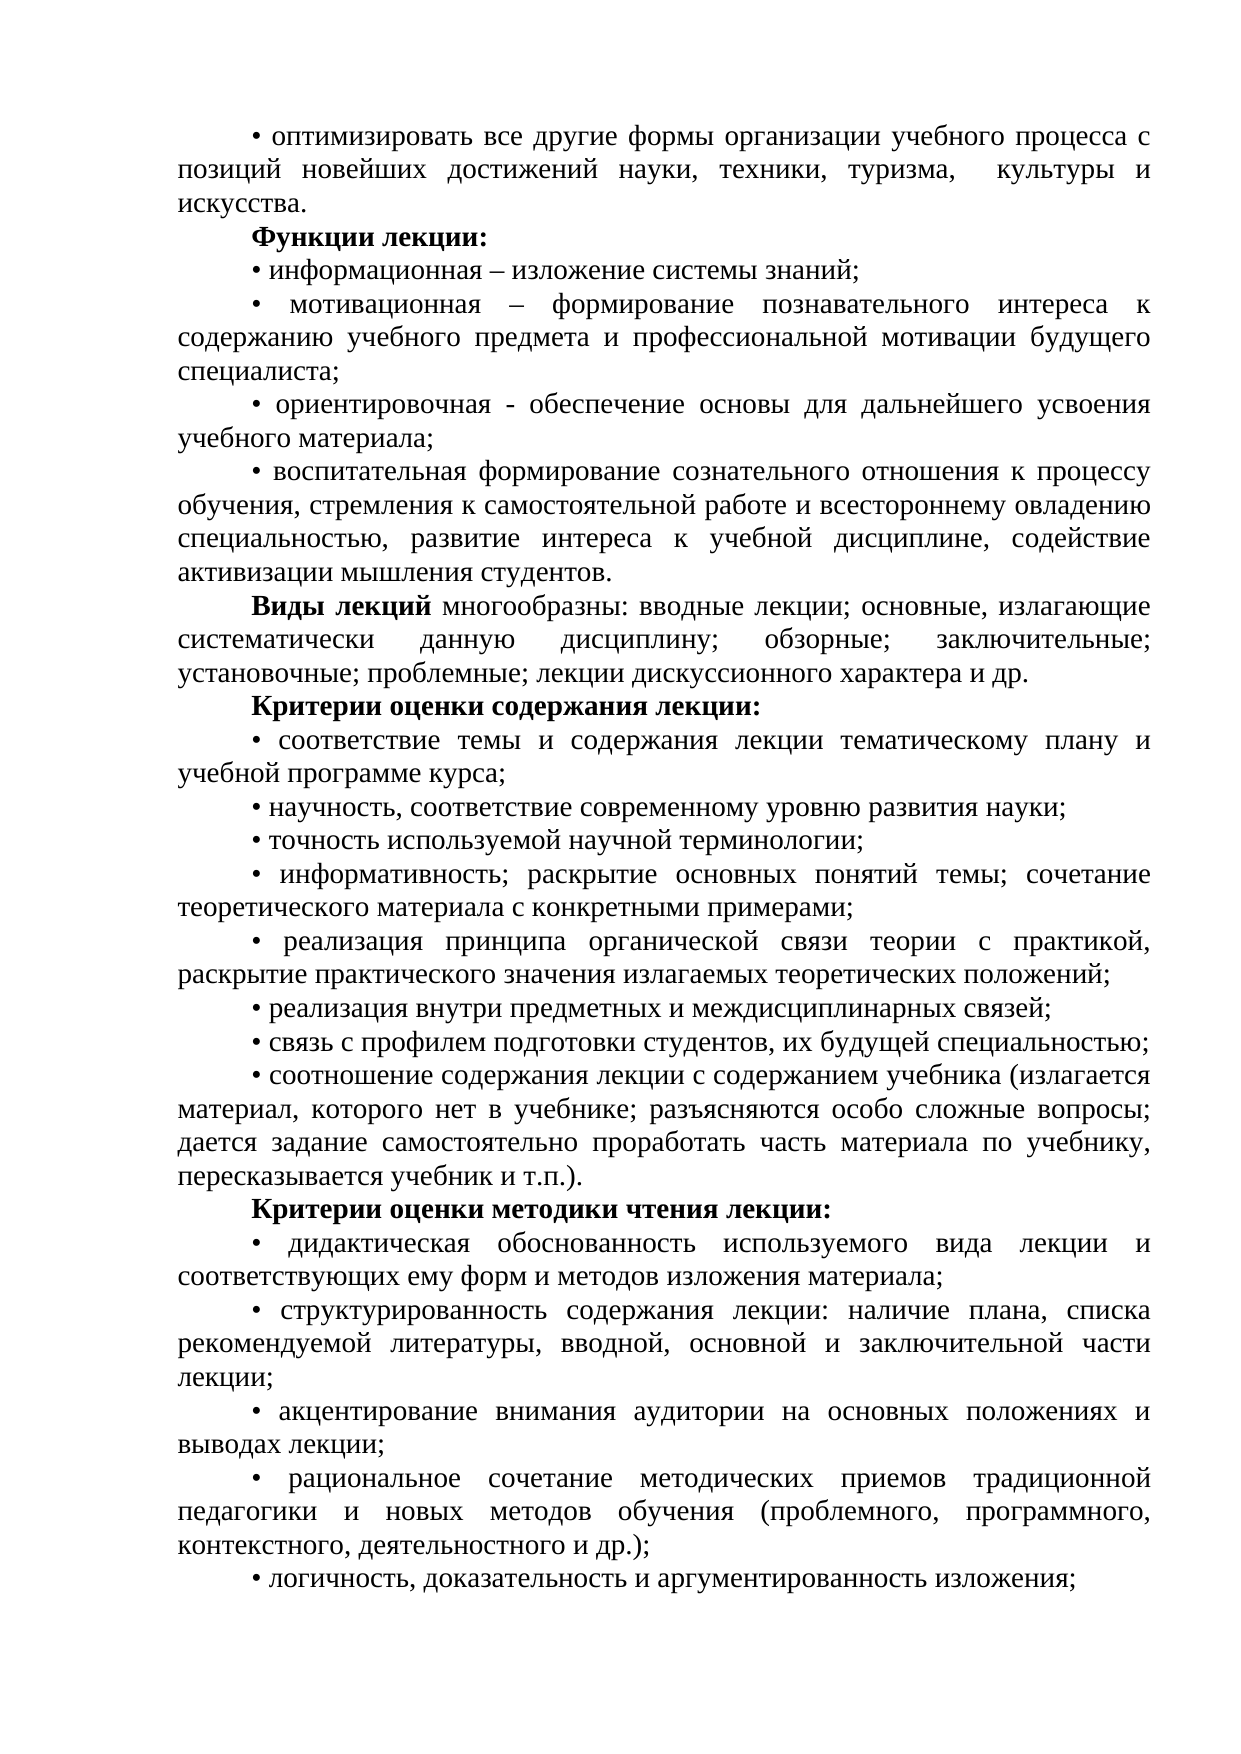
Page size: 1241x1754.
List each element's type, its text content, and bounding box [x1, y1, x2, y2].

text • структурированность содержания лекции: наличие плана, списка рекомендуемой литературы, вводной, основной и заключительной части лекции; [177, 1292, 1152, 1393]
text • реализация внутри предметных и междисциплинарных связей; [177, 990, 1152, 1024]
text • акцентирование внимания аудитории на основных положениях и выводах лекции; [177, 1393, 1152, 1460]
text • дидактическая обоснованность используемого вида лекции и соответствующих ему форм и методов изложения материала; [177, 1225, 1152, 1292]
text Критерии оценки методики чтения лекции: [177, 1191, 1152, 1225]
text • мотивационная – формирование познавательного интереса к содержанию учебного предмета и профессиональной мотивации будущего специалиста; [177, 286, 1152, 386]
text • информационная – изложение системы знаний; [177, 252, 1152, 286]
text Функции лекции: [177, 219, 1152, 252]
text Критерии оценки содержания лекции: [177, 688, 1152, 722]
text • логичность, доказательность и аргументированность изложения; [177, 1560, 1152, 1594]
text • связь с профилем подготовки студентов, их будущей специальностью; [177, 1024, 1152, 1057]
text • соответствие темы и содержания лекции тематическому плану и учебной программе курса; [177, 722, 1152, 789]
text • реализация принципа органической связи теории с практикой, раскрытие практического значения излагаемых теоретических положений; [177, 923, 1152, 990]
text • информативность; раскрытие основных понятий темы; сочетание теоретического материала с конкретными примерами; [177, 856, 1152, 923]
text • рациональное сочетание методических приемов традиционной педагогики и новых методов обучения (проблемного, программного, контекстного, деятельностного и др.); [177, 1460, 1152, 1560]
text • оптимизировать все другие формы организации учебного процесса с позиций новейших достижений науки, техники, туризма, культуры и искусства. [177, 118, 1152, 219]
text • воспитательная формирование сознательного отношения к процессу обучения, стремления к самостоятельной работе и всестороннему овладению специальностью, развитие интереса к учебной дисциплине, содействие активизации мышления студентов. [177, 453, 1152, 588]
text • точность используемой научной терминологии; [177, 822, 1152, 856]
text • научность, соответствие современному уровню развития науки; [177, 789, 1152, 822]
text • ориентировочная - обеспечение основы для дальнейшего усвоения учебного материала; [177, 386, 1152, 453]
text • соотношение содержания лекции с содержанием учебника (излагается материал, которого нет в учебнике; разъясняются особо сложные вопросы; дается задание самостоятельно проработать часть материала по учебнику, пересказывается учебник и т.п.). [177, 1057, 1152, 1191]
text Виды лекций многообразны: вводные лекции; основные, излагающие систематически данную дисциплину; обзорные; заключительные; установочные; проблемные; лекции дискуссионного характера и др. [177, 588, 1152, 688]
